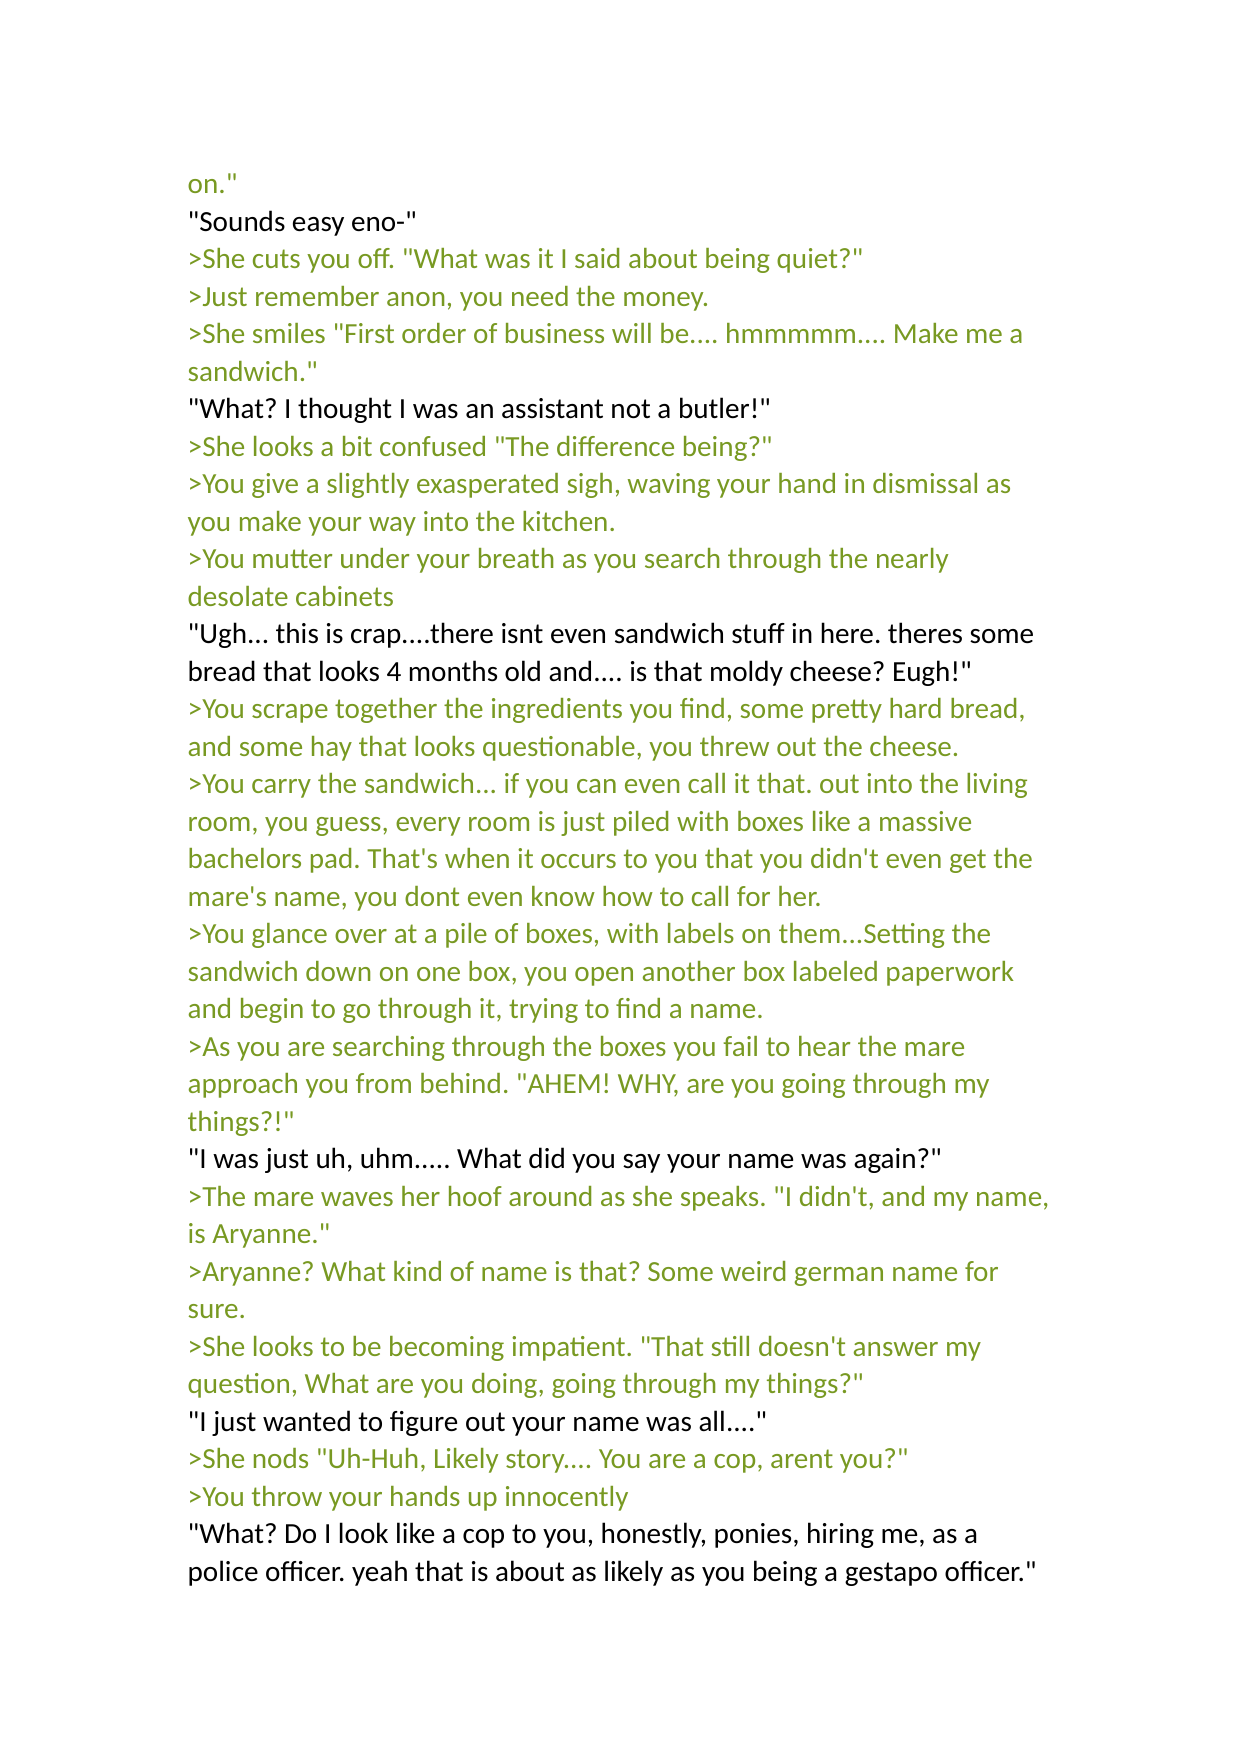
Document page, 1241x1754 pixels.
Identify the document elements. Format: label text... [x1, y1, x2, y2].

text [187, 164, 1053, 539]
text >You mutter under your breath as you search through the nearly desolate cabinets "Ugh... this is crap....there isnt even sandwich stuff in here. theres some bread that looks 4 months old and.... is that moldy cheese? Eugh!" >You scrape together the ingredients you find, some pretty hard bread, and some hay that looks questionable, you threw out the cheese. >You carry the sandwich... if you can even call it that. out into the living room, you guess, every room is just piled with boxes like a massive bachelors pad. That's when it occurs to you that you didn't even get the mare's name, you dont even know how to call for her. >You glance over at a pile of boxes, with labels on them...Setting the sandwich down on one box, you open another box labeled paperwork and begin to go through it, trying to find a name. >As you are searching through the boxes you fail to hear the mare approach you from behind. "AHEM! WHY, are you going through my things?!" "I was just uh, uhm..... What did you say your name was again?" >The mare waves her hoof around as she speaks. "I didn't, and my name, is Aryanne." >Aryanne? What kind of name is that? Some weird german name for sure. >She looks to be becoming impatient. "That still doesn't answer my question, What are you doing, going through my things?" "I just wanted to figure out your name was all...." >She nods "Uh-Huh, Likely story.... You are a cop, arent you?" >You throw your hands up innocently "What? Do I look like a cop to you, honestly, ponies, hiring me, as a police officer. yeah that is about as likely as you being a gestapo officer." [187, 539, 1053, 1589]
